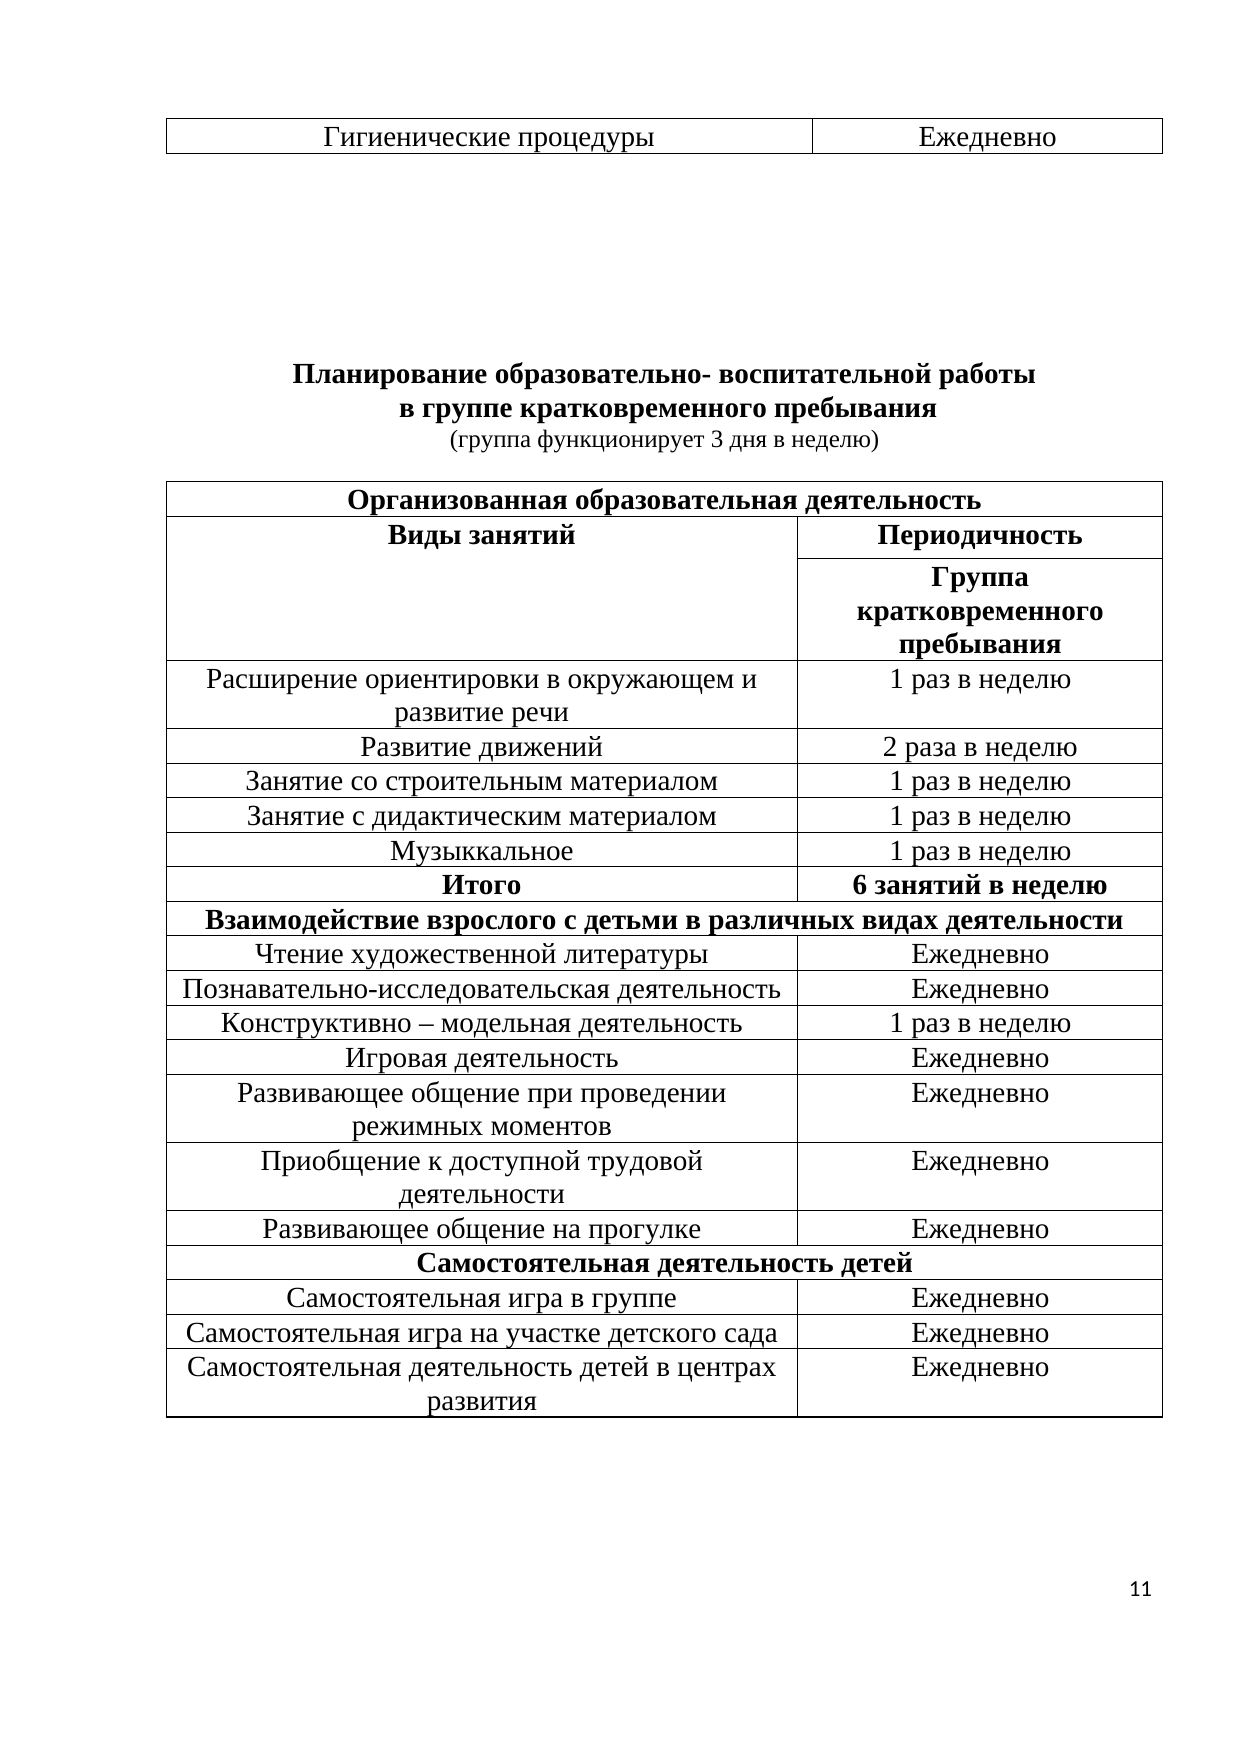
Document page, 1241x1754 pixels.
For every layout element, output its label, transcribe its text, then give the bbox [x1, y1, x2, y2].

table_cell Самостоятельная деятельность детей [167, 1246, 1162, 1279]
table_cell Ежедневно [798, 1315, 1162, 1348]
table_cell Итого [167, 867, 797, 901]
table_cell Ежедневно [813, 119, 1162, 153]
table_cell Ежедневно [798, 1040, 1162, 1074]
table_cell 1 раз в неделю [798, 764, 1162, 797]
table_cell Чтение художественной литературы [167, 936, 797, 970]
table_cell 1 раз в неделю [798, 798, 1162, 832]
text (группа функционирует 3 дня в неделю) [177, 424, 1152, 452]
table_cell Виды занятий [167, 517, 797, 660]
table_cell 1 раз в неделю [798, 833, 1162, 866]
table_cell 6 занятий в неделю [798, 867, 1162, 901]
table_cell Конструктивно – модельная деятельность [167, 1006, 797, 1039]
table_cell Занятие со строительным материалом [167, 764, 797, 797]
text в группе кратковременного пребывания [177, 390, 1152, 424]
table_cell Ежедневно [798, 1349, 1162, 1416]
table_cell Ежедневно [798, 1211, 1162, 1244]
table_cell Развивающее общение на прогулке [167, 1211, 797, 1244]
table_cell Самостоятельная игра на участке детского сада [167, 1315, 797, 1348]
table_cell Самостоятельная деятельность детей в центрах развития [167, 1349, 797, 1416]
table_cell Ежедневно [798, 1075, 1162, 1142]
table_cell Периодичность [798, 517, 1162, 558]
table_cell Музыккальное [167, 833, 797, 866]
table_cell Развивающее общение при проведении режимных моментов [167, 1075, 797, 1142]
table_cell Ежедневно [798, 936, 1162, 970]
table_cell Ежедневно [798, 1143, 1162, 1210]
table_cell Развитие движений [167, 729, 797, 762]
table_cell Расширение ориентировки в окружающем и развитие речи [167, 661, 797, 728]
table_cell Самостоятельная игра в группе [167, 1280, 797, 1314]
table_cell Группа кратковременного пребывания [798, 559, 1162, 660]
table_cell Ежедневно [798, 971, 1162, 1004]
table_cell Игровая деятельность [167, 1040, 797, 1074]
text Планирование образовательно- воспитательной работы [177, 357, 1152, 390]
table_header Организованная образовательная деятельность [167, 482, 1162, 516]
table_cell 1 раз в неделю [798, 661, 1162, 728]
table_cell 2 раза в неделю [798, 729, 1162, 762]
table_cell Взаимодействие взрослого с детьми в различных видах деятельности [167, 902, 1162, 935]
table_cell Гигиенические процедуры [167, 119, 812, 153]
table_cell Занятие с дидактическим материалом [167, 798, 797, 832]
table_cell Приобщение к доступной трудовой деятельности [167, 1143, 797, 1210]
table_cell Познавательно-исследовательская деятельность [167, 971, 797, 1004]
table_cell 1 раз в неделю [798, 1006, 1162, 1039]
table_cell Ежедневно [798, 1280, 1162, 1314]
